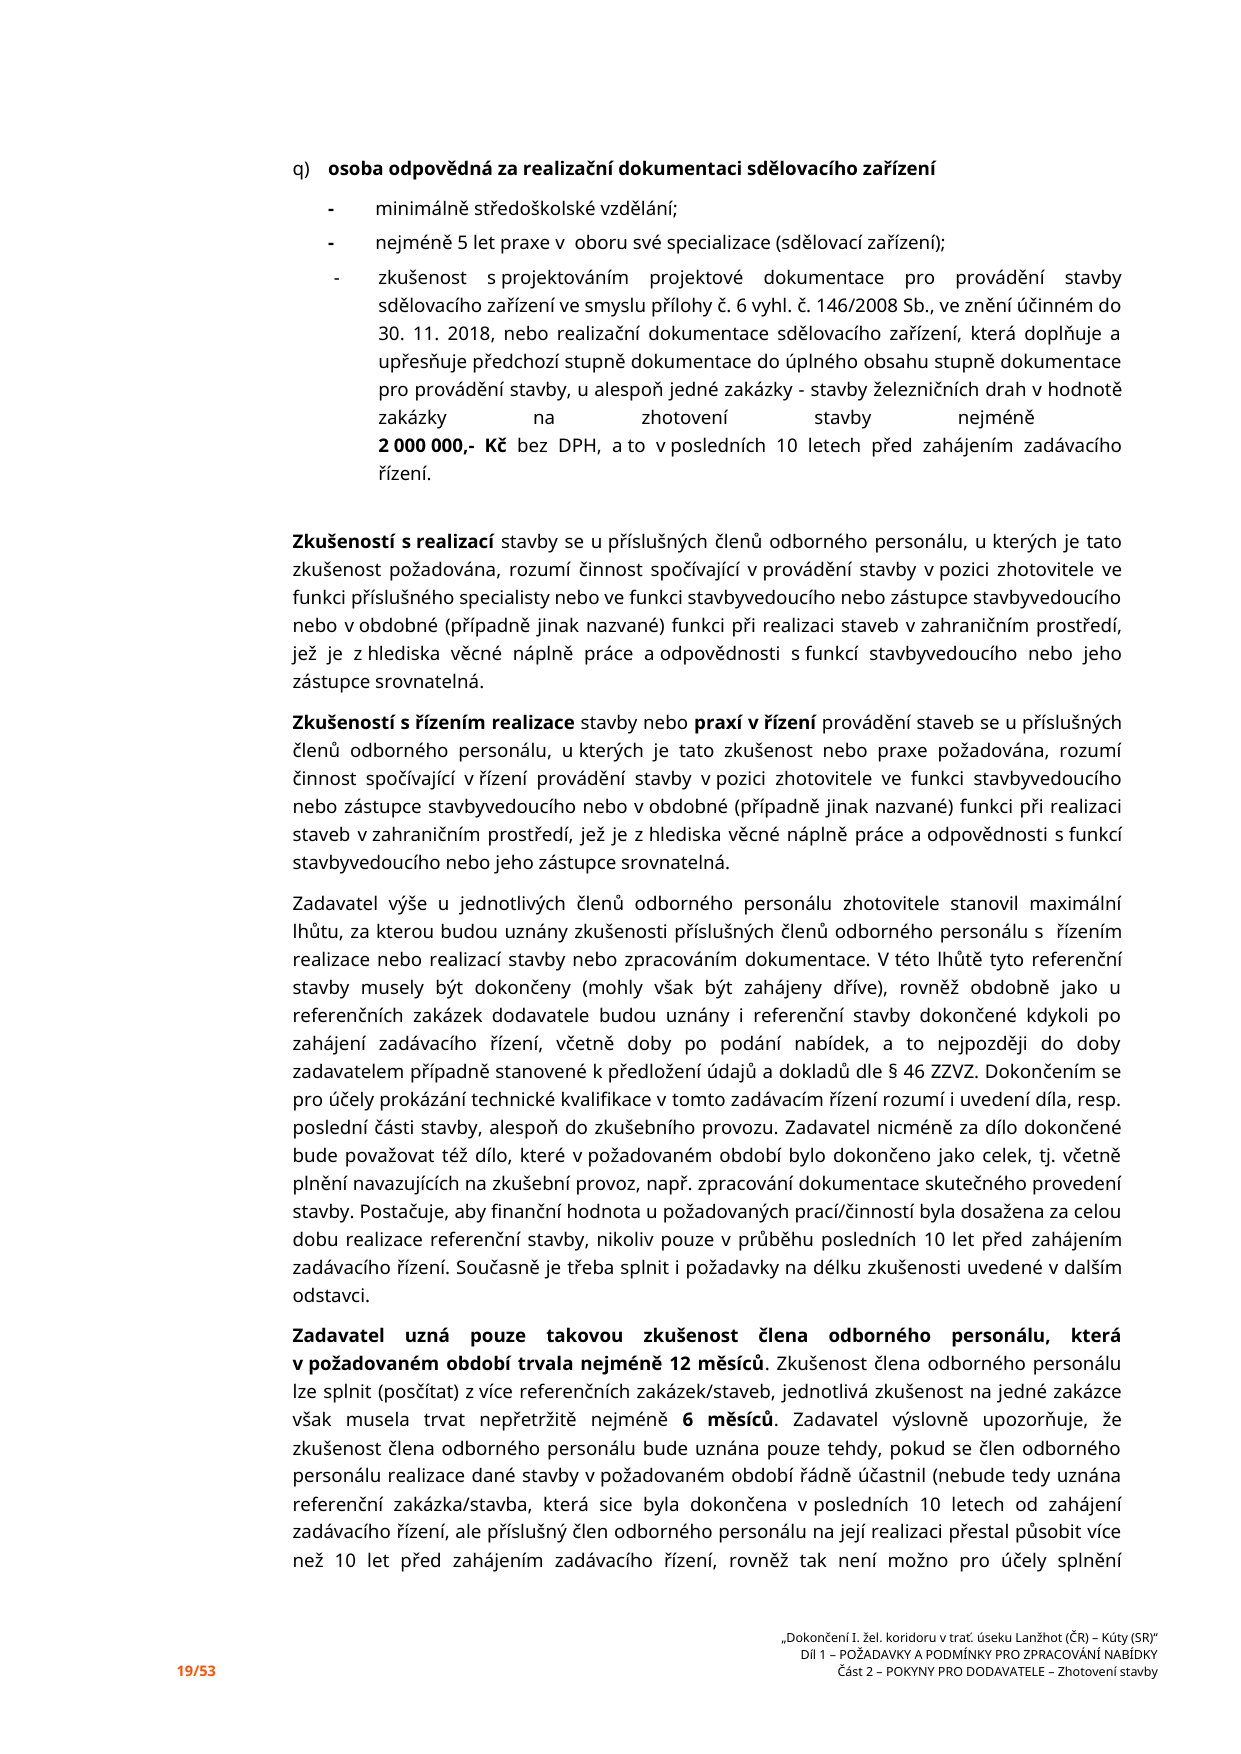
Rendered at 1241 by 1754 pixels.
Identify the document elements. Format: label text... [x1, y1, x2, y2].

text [292, 1323, 1122, 1572]
text minimálně středoškolské vzdělání; [328, 195, 1122, 221]
text nejméně 5 let praxe v oboru své specializace (sdělovací zařízení); [328, 230, 1122, 255]
text Zkušeností s řízením realizace stavby nebo praxí v řízení provádění staveb se u příslušných členů odborného personálu, u kterých je tato zkušenost nebo praxe požadována, rozumí činnost spočívající v řízení provádění stavby v pozici zhotovitele ve funkci stavbyvedoucího nebo zástupce stavbyvedoucího nebo v obdobné (případně jinak nazvané) funkci při realizaci staveb v zahraničním prostředí, jež je z hlediska věcné náplně práce a odpovědnosti s funkcí stavbyvedoucího nebo jeho zástupce srovnatelná. [292, 709, 1122, 875]
text osoba odpovědná za realizační dokumentaci sdělovacího zařízení [292, 155, 1122, 180]
text Zadavatel výše u jednotlivých členů odborného personálu zhotovitele stanovil maximální lhůtu, za kterou budou uznány zkušenosti příslušných členů odborného personálu s řízením realizace nebo realizací stavby nebo zpracováním dokumentace. V této lhůtě tyto referenční stavby musely být dokončeny (mohly však být zahájeny dříve), rovněž obdobně jako u referenčních zakázek dodavatele budou uznány i referenční stavby dokončené kdykoli po zahájení zadávacího řízení, včetně doby po podání nabídek, a to nejpozději do doby zadavatelem případně stanovené k předložení údajů a dokladů dle § 46 ZZVZ. Dokončením se pro účely prokázání technické kvalifikace v tomto zadávacím řízení rozumí i uvedení díla, resp. poslední části stavby, alespoň do zkušebního provozu. Zadavatel nicméně za dílo dokončené bude považovat též dílo, které v požadovaném období bylo dokončeno jako celek, tj. včetně plnění navazujících na zkušební provoz, např. zpracování dokumentace skutečného provedení stavby. Postačuje, aby finanční hodnota u požadovaných prací/činností byla dosažena za celou dobu realizace referenční stavby, nikoliv pouze v průběhu posledních 10 let před zahájením zadávacího řízení. Současně je třeba splnit i požadavky na délku zkušenosti uvedené v dalším odstavci. [292, 890, 1122, 1308]
list zkušenost s projektováním projektové dokumentace pro provádění stavby sdělovacího zařízení ve smyslu přílohy č. 6 vyhl. č. 146/2008 Sb., ve znění účinném do 30. 11. 2018, nebo realizační dokumentace sdělovacího zařízení, která doplňuje a upřesňuje předchozí stupně dokumentace do úplného obsahu stupně dokumentace pro provádění stavby, u alespoň jedné zakázky - stavby železničních drah v hodnotě zakázky na zhotovení stavby nejméně 2 000 000,- Kč bez DPH, a to v posledních 10 letech před zahájením zadávacího řízení. [334, 264, 1122, 486]
text Zkušeností s realizací stavby se u příslušných členů odborného personálu, u kterých je tato zkušenost požadována, rozumí činnost spočívající v provádění stavby v pozici zhotovitele ve funkci příslušného specialisty nebo ve funkci stavbyvedoucího nebo zástupce stavbyvedoucího nebo v obdobné (případně jinak nazvané) funkci při realizaci staveb v zahraničním prostředí, jež je z hlediska věcné náplně práce a odpovědnosti s funkcí stavbyvedoucího nebo jeho zástupce srovnatelná. [292, 529, 1122, 694]
